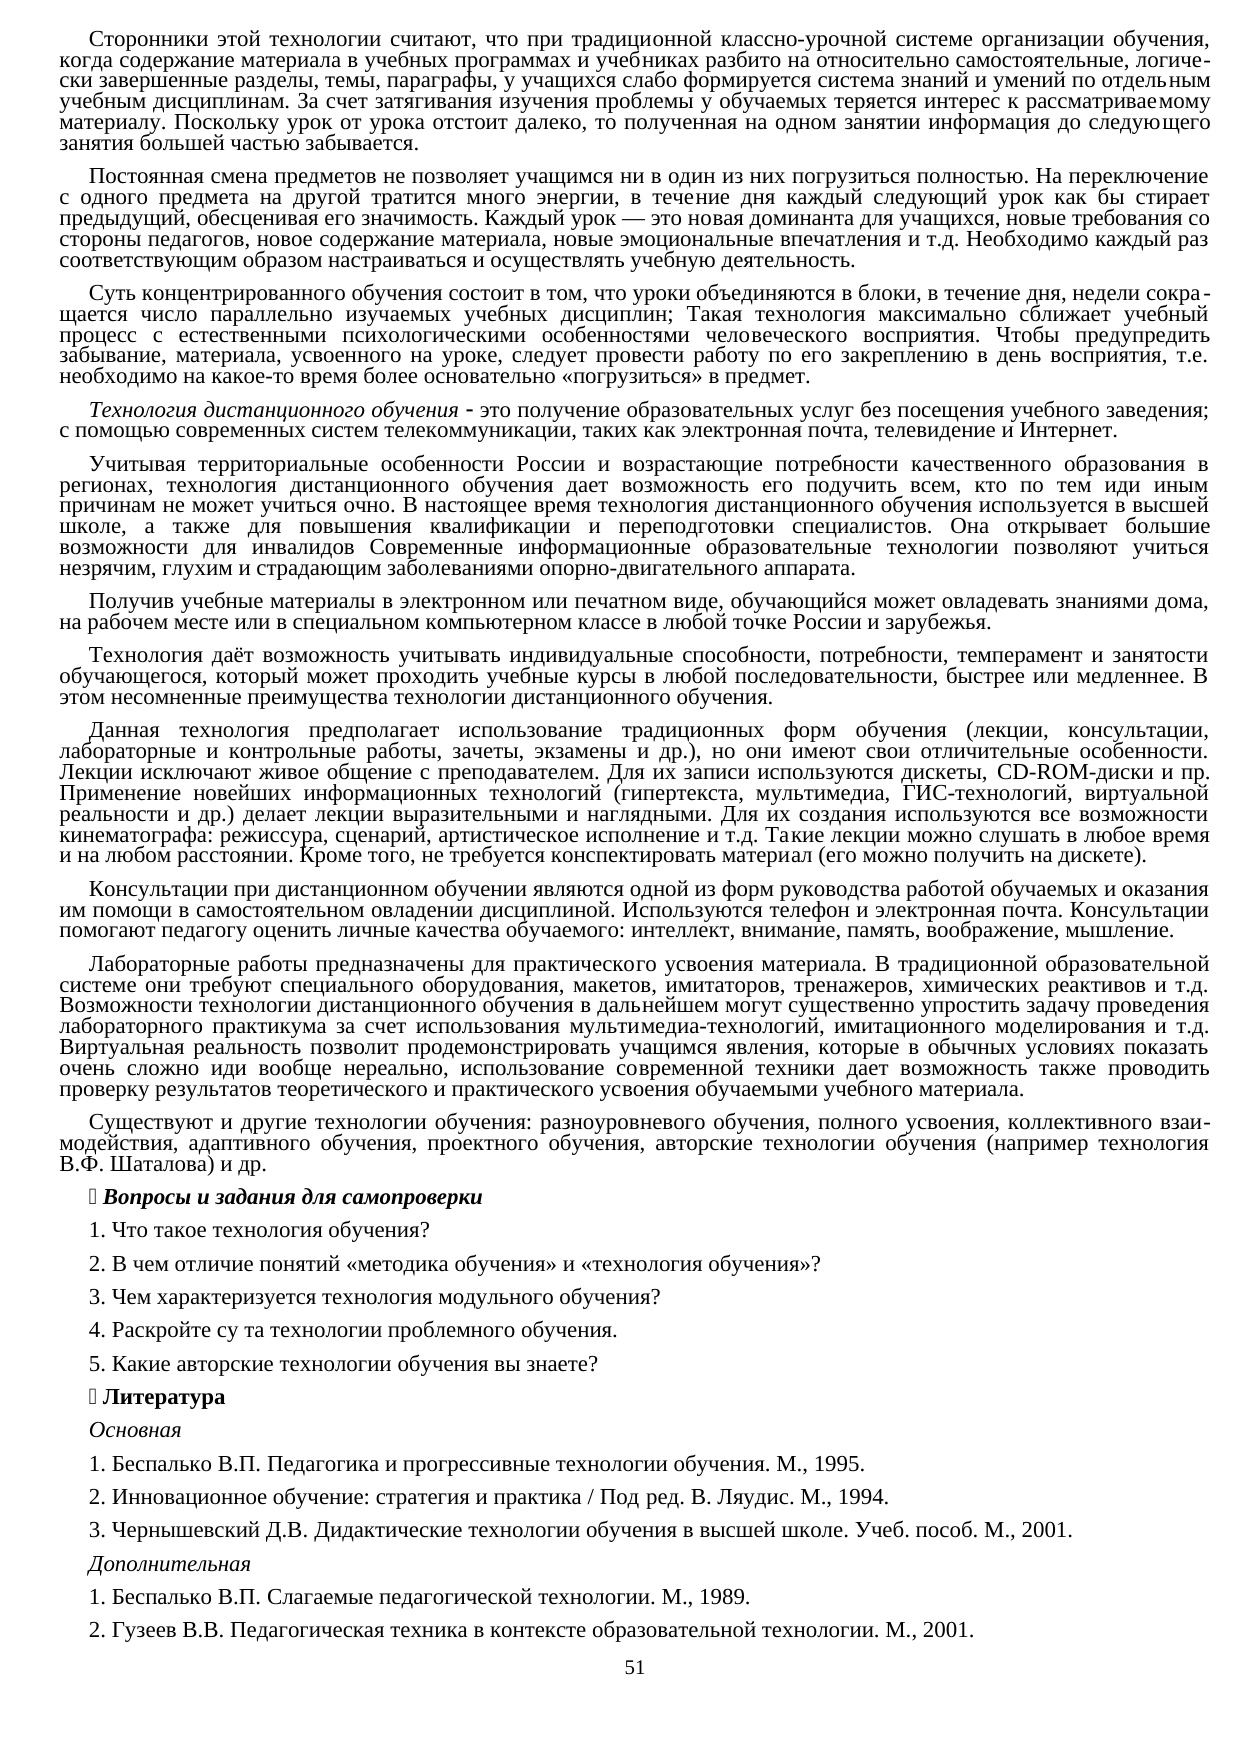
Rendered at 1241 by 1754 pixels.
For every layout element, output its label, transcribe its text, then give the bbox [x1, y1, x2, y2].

text 2. В чем отличие понятий «методика обучения» и «технология обучения»? [59, 1254, 1211, 1275]
text Вопросы и задания для самопроверки [59, 1188, 1211, 1209]
text Технология даёт возможность учитывать индивидуальные способности, потребности, темперамент и занятости обучающегося, который может проходить учебные курсы в любой последовательности, быстрее или медленнее. В этом несомненные преимущества технологии дистанционного обучения. [59, 646, 1211, 709]
text 4. Раскройте су та технологии проблемного обучения. [59, 1321, 1211, 1342]
text Получив учебные материалы в электронном или печатном виде, обучающийся может овладевать знаниями дома, на рабочем месте или в специальном компьютерном классе в любой точке России и зарубежья. [59, 592, 1211, 634]
text 2. Гузеев В.В. Педагогическая техника в контексте образовательной технологии. М., 2001. [59, 1621, 1211, 1642]
text 3. Чернышевский Д.В. Дидактические технологии обучения в высшей школе. Учеб. пособ. М., 2001. [59, 1521, 1211, 1542]
text Суть концентрированного обучения состоит в том, что уроки объединяются в блоки, в течение дня, недели сокращается число параллельно изучаемых учебных дисциплин; Такая технология максимально сближает учебный процесс с естественными психологическими особенностями человеческого восприятия. Чтобы предупредить забывание, материала, усвоенного на уроке, следует провести работу по его закреплению в день восприятия, т.е. необходимо на какое-то время более основательно «погрузиться» в предмет. [59, 284, 1211, 388]
text Консультации при дистанционном обучении являются одной из форм руководства работой обучаемых и оказания им помощи в самостоятельном овладении дисциплиной. Используются телефон и электронная почта. Консультации помогают педагогу оценить личные качества обучаемого: интеллект, внимание, память, воображение, мышление. [59, 879, 1211, 942]
text Литература [59, 1388, 1211, 1409]
text 1. Что такое технология обучения? [59, 1221, 1211, 1242]
text Основная [59, 1421, 1211, 1442]
text 1. Беспалько В.П. Слагаемые педагогической технологии. М., 1989. [59, 1588, 1211, 1609]
text Постоянная смена предметов не позволяет учащимся ни в один из них погрузиться полностью. На переключение с одного предмета на другой тратится много энергии, в течение дня каждый следующий урок как бы стирает предыдущий, обесценивая его значимость. Каждый урок — это новая доминанта для учащихся, новые требования со стороны педагогов, новое содержание материала, новые эмоциональные впечатления и т.д. Необходимо каждый раз соответствующим образом настраиваться и осуществлять учебную деятельность. [59, 167, 1211, 271]
text Технология дистанционного обучения это получение образовательных услуг без посещения учебного заведения; с помощью современных систем телекоммуникации, таких как электронная почта, телевидение и Интернет. [59, 400, 1211, 442]
text Данная технология предполагает использование традиционных форм обучения (лекции, консультации, лабораторные и контрольные работы, зачеты, экзамены и др.), но они имеют свои отличительные особенности. Лекции исключают живое общение с преподавателем. Для их записи используются дискеты, CD-ROM-диски и пр. Применение новейших информационных технологий (гипертекста, мультимедиа, ГИС-технологий, виртуальной реальности и др.) делает лекции выразительными и наглядными. Для их создания используются все возможности кинематографа: режиссура, сценарий, артистическое исполнение и т.д. Такие лекции можно слушать в любое время и на любом расстоянии. Кроме того, не требуется конспектировать материал (его можно получить на дискете). [59, 721, 1211, 867]
text Сторонники этой технологии считают, что при традиционной классно-урочной системе организации обучения, когда содержание материала в учебных программах и учебниках разбито на относительно самостоятельные, логически завершенные разделы, темы, параграфы, у учащихся слабо формируется система знаний и умений по отдельным учебным дисциплинам. За счет затягивания изучения проблемы у обучаемых теряется интерес к рассматриваемому материалу. Поскольку урок от урока отстоит далеко, то полученная на одном занятии информация до следующего занятия большей частью забывается. [59, 29, 1211, 154]
text 5. Какие авторские технологии обучения вы знаете? [59, 1354, 1211, 1375]
text 3. Чем характеризуется технология модульного обучения? [59, 1288, 1211, 1309]
text 1. Беспалько В.П. Педагогика и прогрессивные технологии обучения. М., 1995. [59, 1454, 1211, 1475]
text Учитывая территориальные особенности России и возрастающие потребности качественного образования в регионах, технология дистанционного обучения дает возможность его подучить всем, кто по тем иди иным причинам не может учиться очно. В настоящее время технология дистанционного обучения используется в высшей школе, а также для повышения квалификации и переподготовки специалистов. Она открывает большие возможности для инвалидов Современные информационные образовательные технологии позволяют учиться незрячим, глухим и страдающим заболеваниями опорно-двигательного аппарата. [59, 454, 1211, 579]
text 2. Инновационное обучение: стратегия и практика / Под peд. В. Ляудис. М., 1994. [59, 1488, 1211, 1509]
text Дополнительная [59, 1554, 1211, 1575]
text Лабораторные работы предназначены для практического усвоения материала. В традиционной образовательной системе они требуют специального оборудования, макетов, имитаторов, тренажеров, химических реактивов и т.д. Возможности технологии дистанционного обучения в дальнейшем могут существенно упростить задачу проведения лабораторного практикума за счет использования мультимедиа-технологий, имитационного моделирования и т.д. Виртуальная реальность позволит продемонстрировать учащимся явления, которые в обычных условиях показать очень сложно иди вообще нереально, использование современной техники дает возможность также проводить проверку результатов теоретического и практического усвоения обучаемыми учебного материала. [59, 954, 1211, 1100]
text Существуют и другие технологии обучения: разноуровневого обучения, полного усвоения, коллективного взаимодействия, адаптивного обучения, проектного обучения, авторские технологии обучения (например технология В.Ф. Шаталова) и др. [59, 1113, 1211, 1175]
